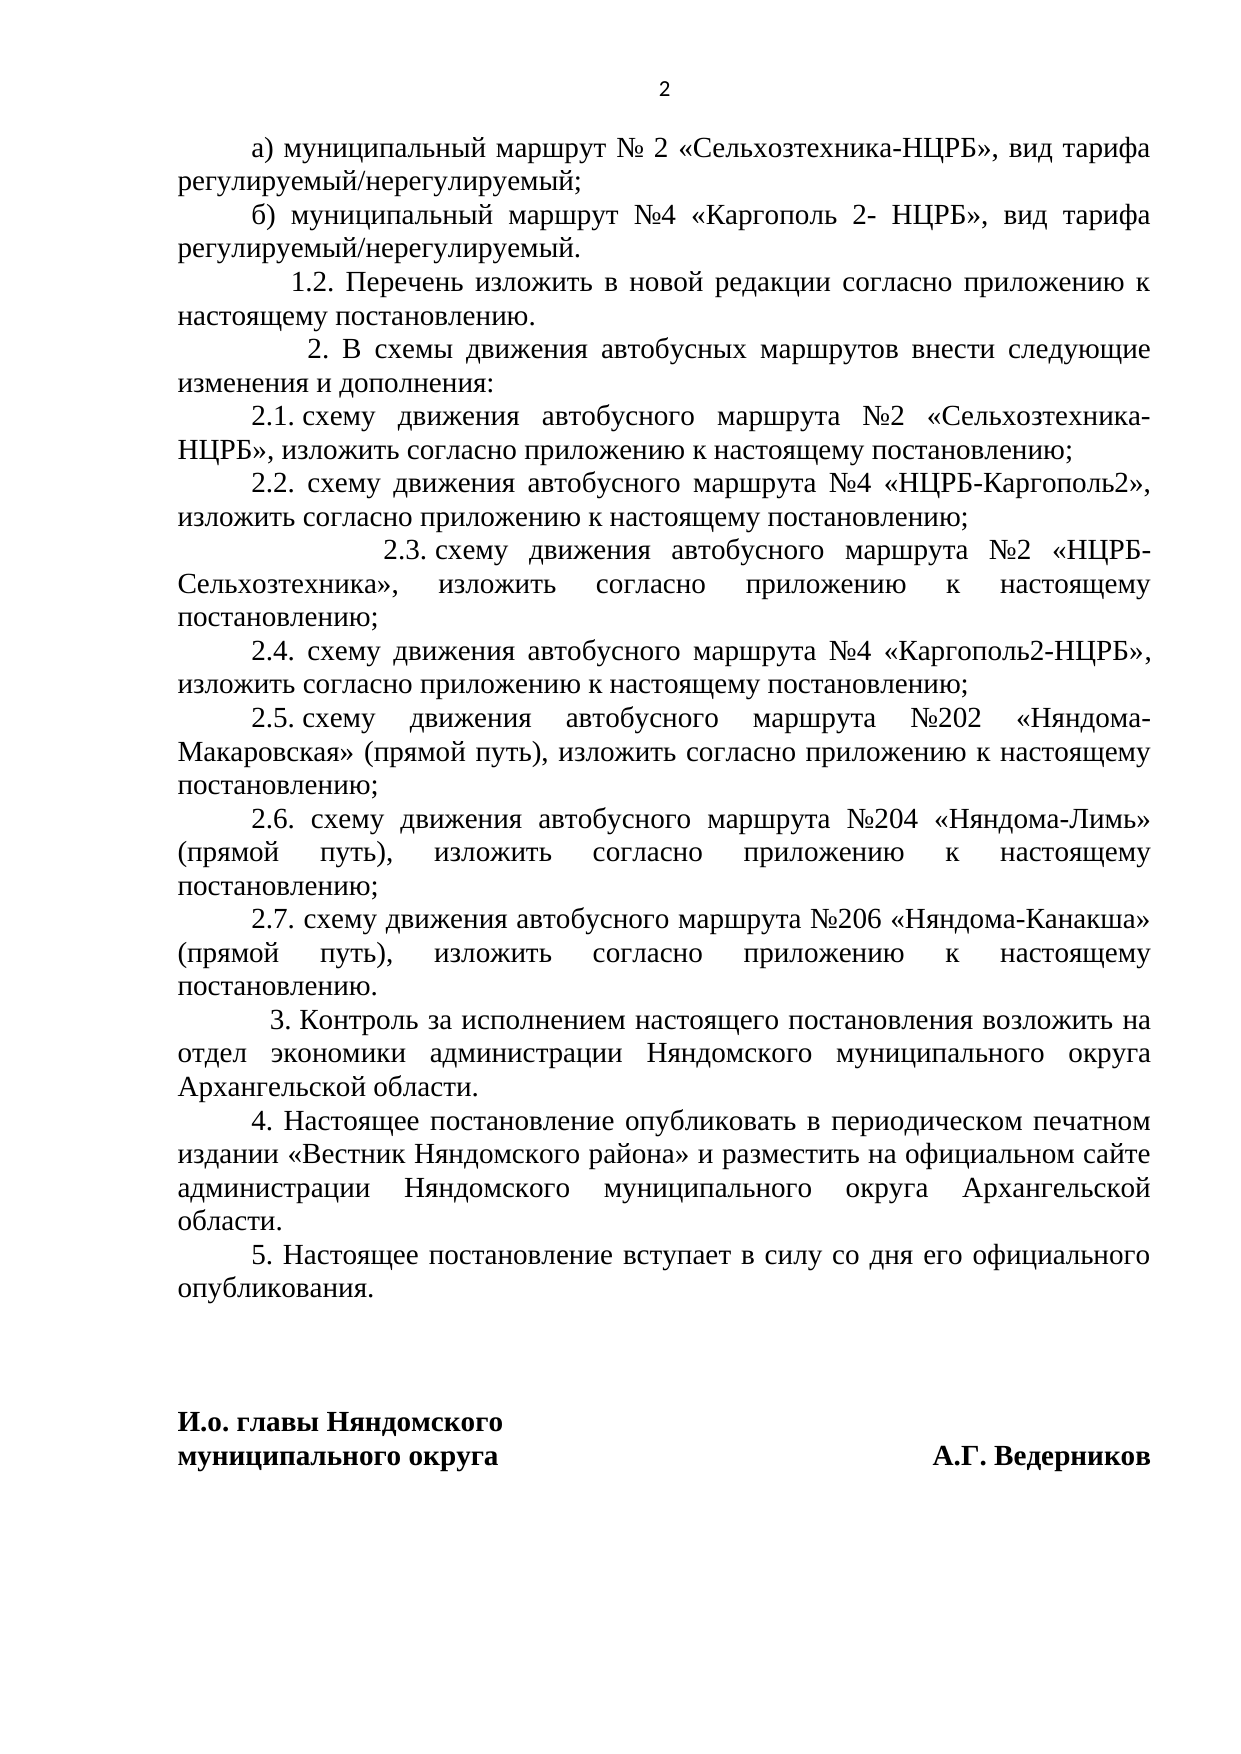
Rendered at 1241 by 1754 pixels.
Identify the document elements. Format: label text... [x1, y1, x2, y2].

text 2.2. схему движения автобусного маршрута №4 «НЦРБ-Каргополь2», изложить согласно приложению к настоящему постановлению; [177, 465, 1152, 532]
text 2.6. схему движения автобусного маршрута №204 «Няндома-Лимь» (прямой путь), изложить согласно приложению к настоящему постановлению; [177, 801, 1152, 901]
text 4. Настоящее постановление опубликовать в периодическом печатном издании «Вестник Няндомского района» и разместить на официальном сайте администрации Няндомского муниципального округа Архангельской области. [177, 1103, 1152, 1237]
text 2. В схемы движения автобусных маршрутов внести следующие изменения и дополнения: [177, 331, 1152, 398]
text 5. Настоящее постановление вступает в силу со дня его официального опубликования. [177, 1237, 1152, 1304]
text 2.5. схему движения автобусного маршрута №202 «Няндома-Макаровская» (прямой путь), изложить согласно приложению к настоящему постановлению; [177, 700, 1152, 801]
text 2.4. схему движения автобусного маршрута №4 «Каргополь2-НЦРБ», изложить согласно приложению к настоящему постановлению; [177, 633, 1152, 700]
text 1.2. Перечень изложить в новой редакции согласно приложению к настоящему постановлению. [177, 264, 1152, 331]
text И.о. главы Няндомского [177, 1404, 1152, 1438]
text 2.3. схему движения автобусного маршрута №2 «НЦРБ-Сельхозтехника», изложить согласно приложению к настоящему постановлению; [177, 532, 1152, 633]
text муниципального округа А.Г. Ведерников [177, 1438, 1152, 1472]
text б) муниципальный маршрут №4 «Каргополь 2- НЦРБ», вид тарифа регулируемый/нерегулируемый. [177, 197, 1152, 264]
text а) муниципальный маршрут № 2 «Сельхозтехника-НЦРБ», вид тарифа регулируемый/нерегулируемый; [177, 130, 1152, 197]
text 2.7. схему движения автобусного маршрута №206 «Няндома-Канакша» (прямой путь), изложить согласно приложению к настоящему постановлению. [177, 901, 1152, 1002]
text 3. Контроль за исполнением настоящего постановления возложить на отдел экономики администрации Няндомского муниципального округа Архангельской области. [177, 1002, 1152, 1103]
list 2.1. схему движения автобусного маршрута №2 «Сельхозтехника-НЦРБ», изложить согласно приложению к настоящему постановлению; [177, 398, 1152, 465]
